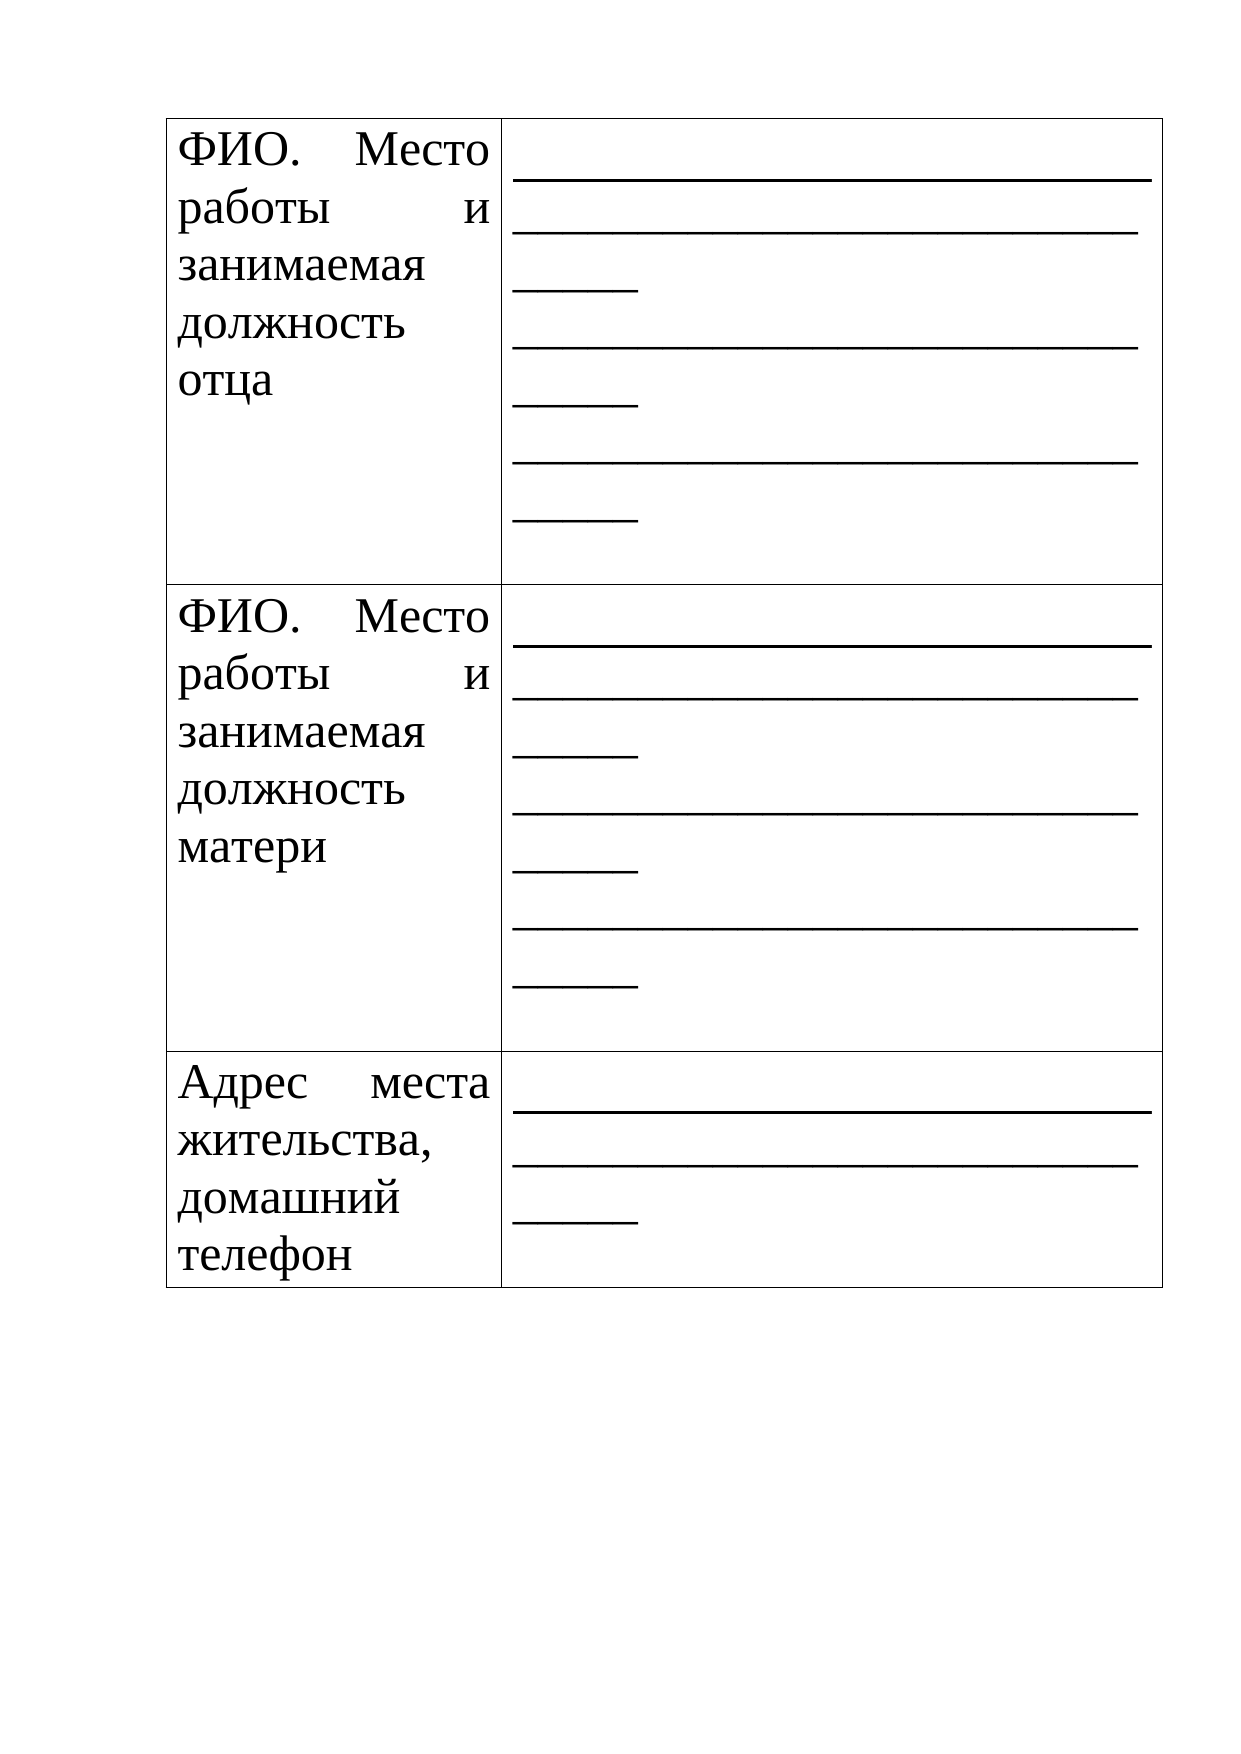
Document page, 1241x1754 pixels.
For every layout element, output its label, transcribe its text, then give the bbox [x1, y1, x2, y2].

table_cell ______________________________ ______________________________ ______________________________ [502, 119, 1162, 584]
table_cell ______________________________ ______________________________ ______________________________ [502, 585, 1162, 1051]
table_cell ______________________________ [502, 1052, 1162, 1287]
table_cell ФИО. Место работы и занимаемая должность матери [167, 585, 501, 1051]
table_cell Адрес места жительства, домашний телефон [167, 1052, 501, 1287]
table_cell ФИО. Место работы и занимаемая должность отца [167, 119, 501, 584]
